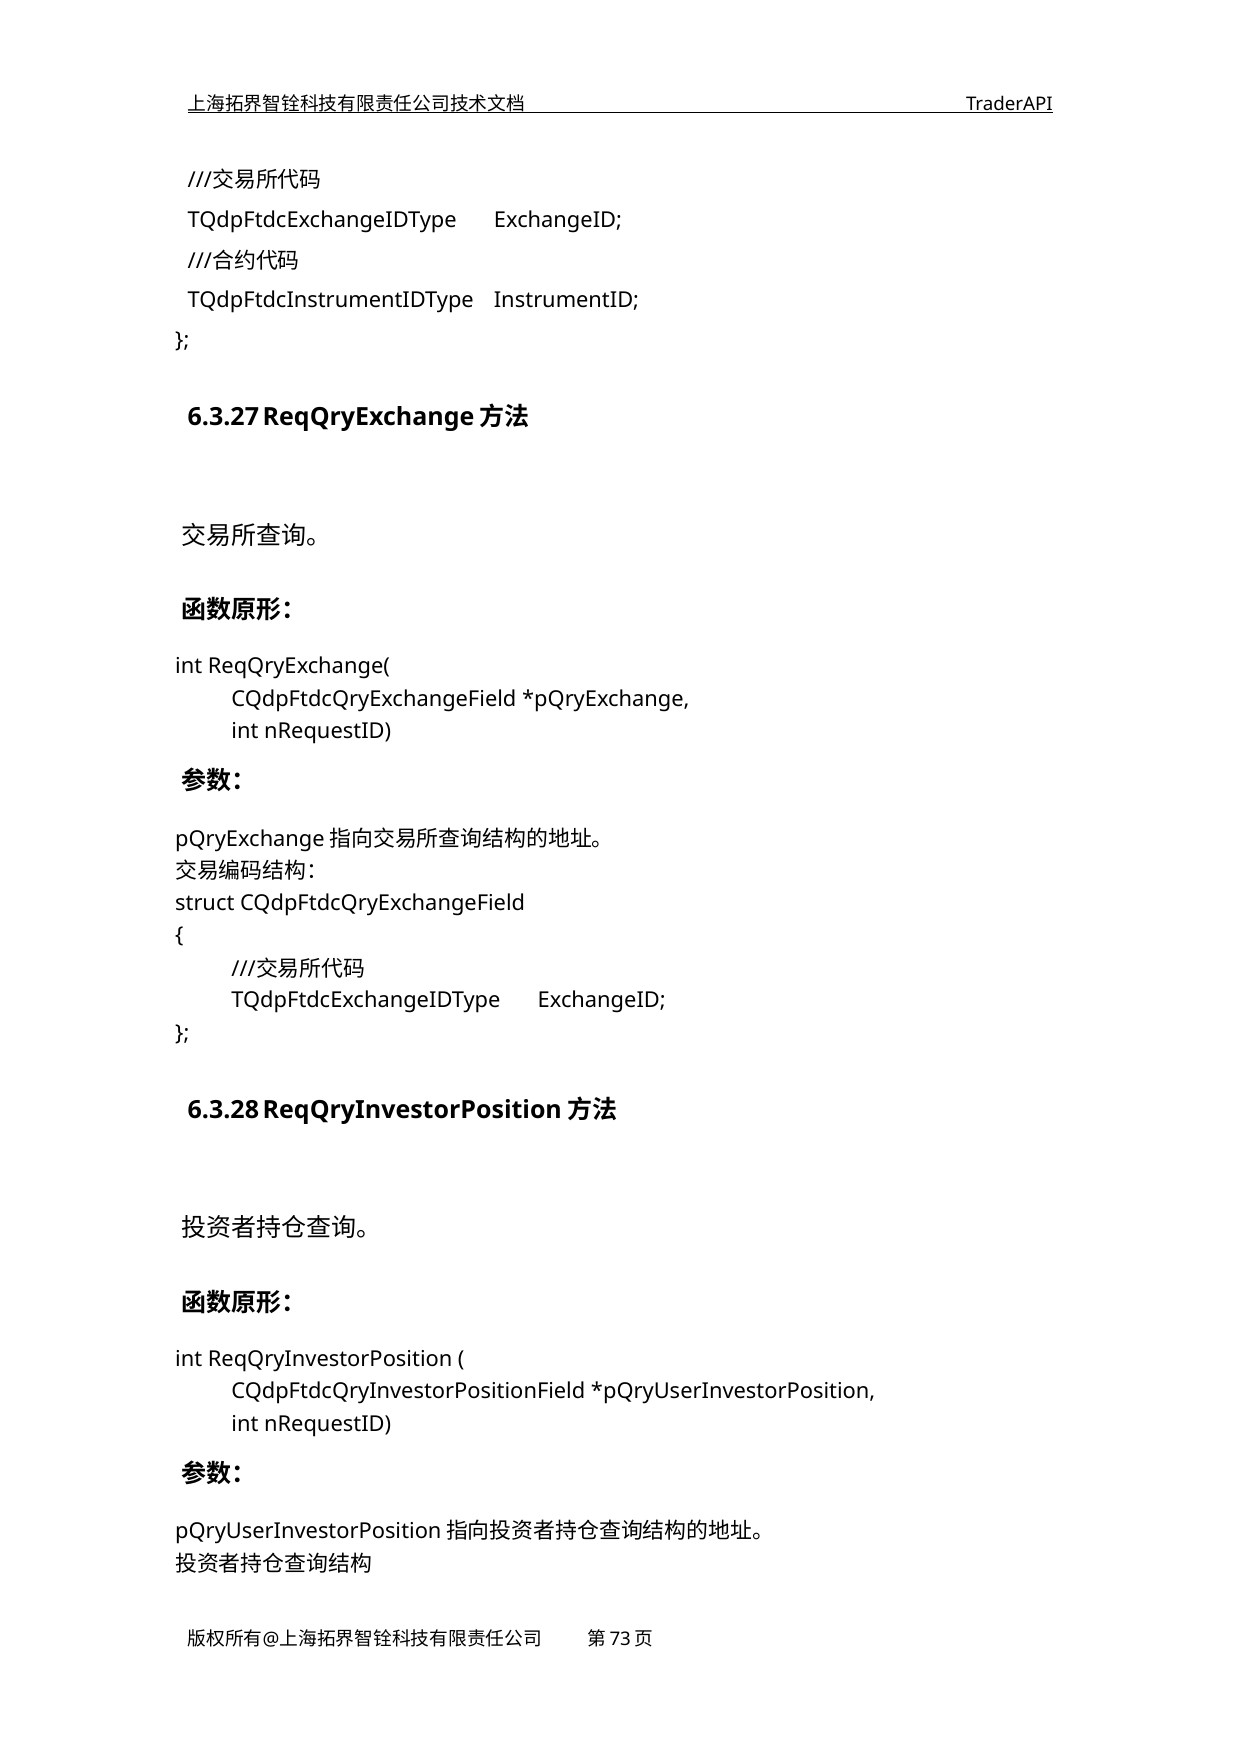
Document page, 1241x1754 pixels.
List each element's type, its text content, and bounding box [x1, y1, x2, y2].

text 参数： [131, 1439, 1087, 1504]
text TQdpFtdcExchangeIDType ExchangeID; [187, 983, 1087, 1015]
text }; [131, 1015, 1087, 1048]
text struct CQdpFtdcQryExchangeField [131, 885, 1087, 918]
text ///交易所代码 [131, 162, 1087, 194]
text int ReqQryInvestorPosition ( [131, 1342, 1087, 1374]
text 交易所查询。 [131, 501, 1087, 566]
text CQdpFtdcQryExchangeField *pQryExchange, [187, 681, 1087, 714]
text pQryExchange指向交易所查询结构的地址。 [131, 820, 1087, 853]
text TQdpFtdcInstrumentIDType InstrumentID; [131, 283, 1087, 315]
subtitle ReqQryExchange方法 [187, 382, 1053, 447]
text 函数原形： [131, 1268, 1087, 1333]
text { [131, 918, 1087, 950]
text ///合约代码 [131, 242, 1087, 275]
text 投资者持仓查询结构 [131, 1546, 1087, 1578]
text }; [131, 323, 1087, 355]
text ///交易所代码 [187, 950, 1087, 983]
text int nRequestID) [187, 1407, 1087, 1439]
text 交易编码结构： [131, 853, 1087, 885]
text int nRequestID) [187, 714, 1087, 746]
text pQryUserInvestorPosition指向投资者持仓查询结构的地址。 [131, 1513, 1087, 1546]
text 参数： [131, 746, 1087, 811]
subtitle ReqQryInvestorPosition方法 [187, 1075, 1053, 1140]
text int ReqQryExchange( [131, 649, 1087, 681]
text 函数原形： [131, 575, 1087, 640]
text 投资者持仓查询。 [131, 1193, 1087, 1258]
text TQdpFtdcExchangeIDType ExchangeID; [131, 202, 1087, 235]
text CQdpFtdcQryInvestorPositionField *pQryUserInvestorPosition, [187, 1374, 1087, 1407]
